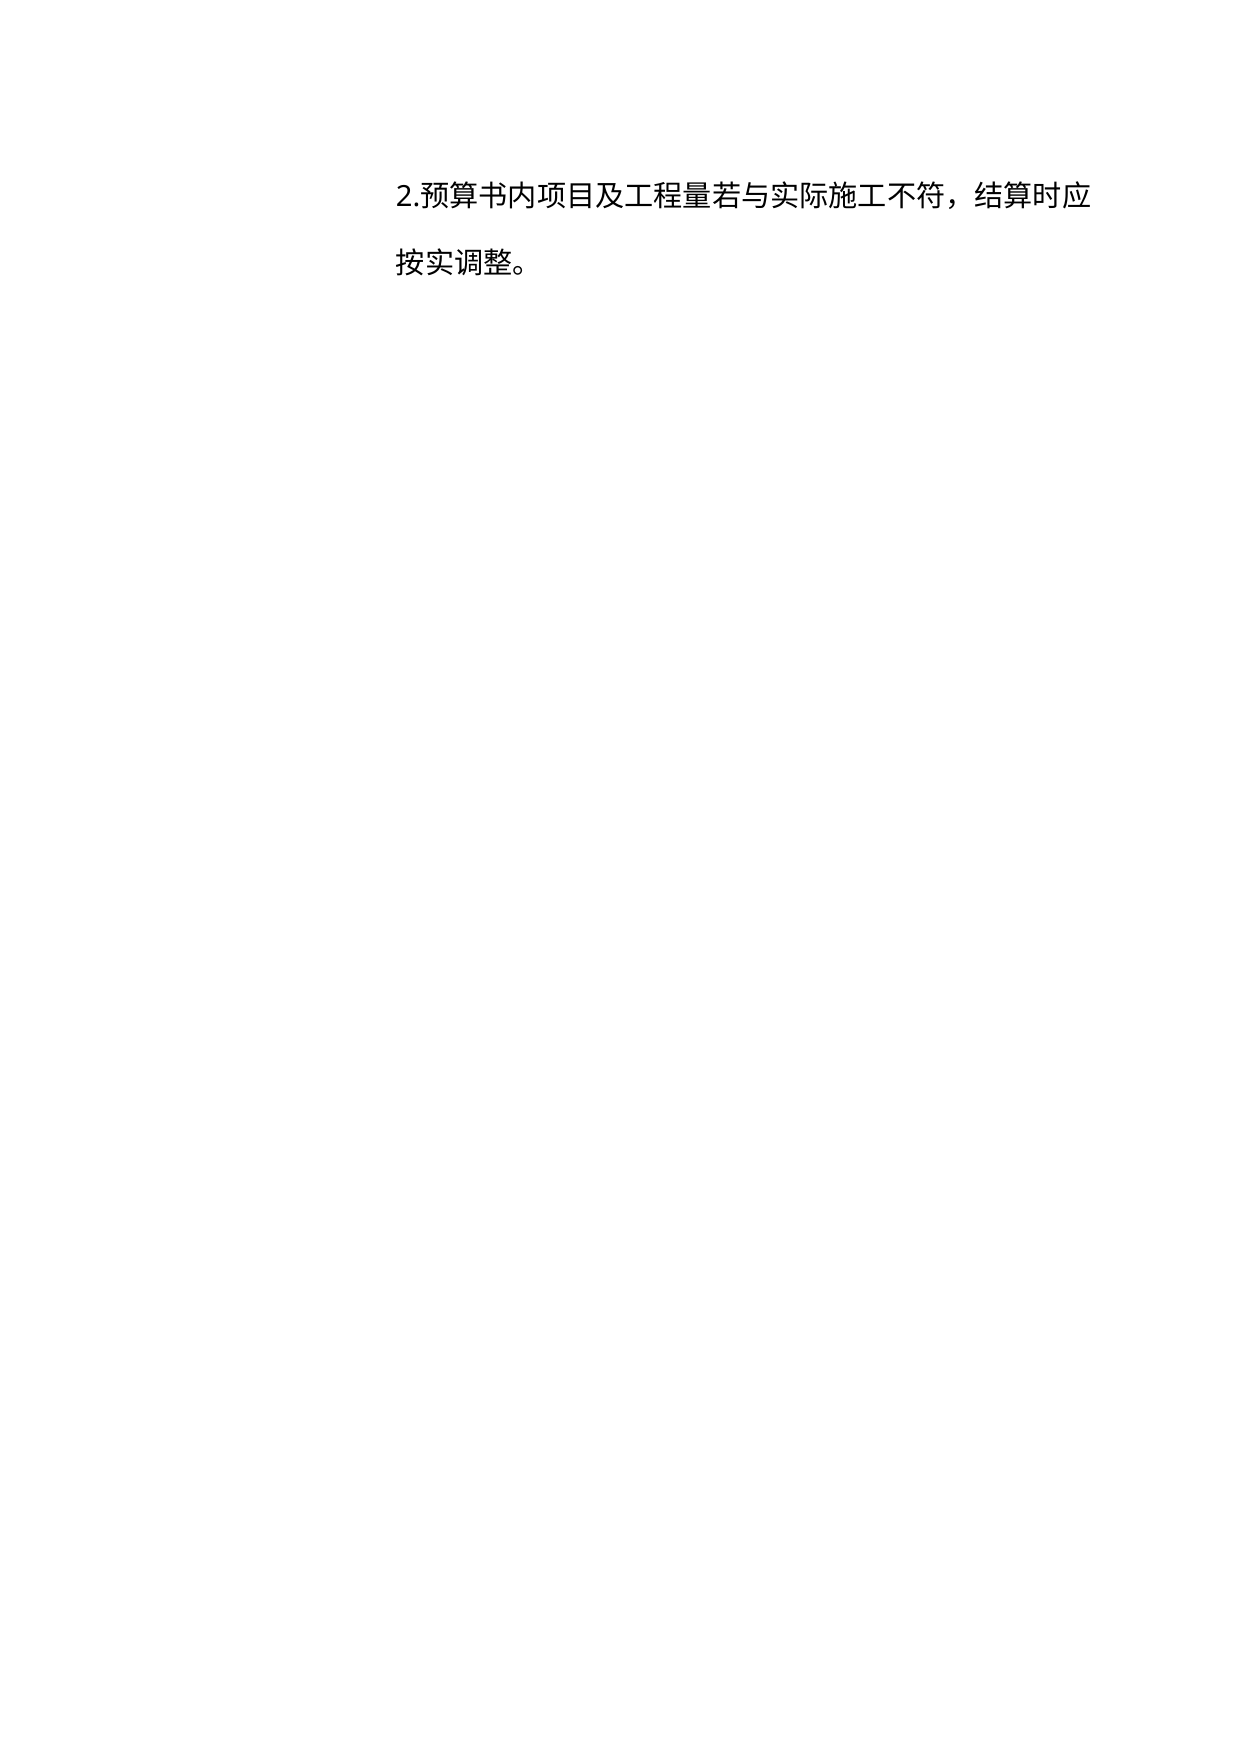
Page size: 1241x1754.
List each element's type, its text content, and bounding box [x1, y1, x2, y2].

text 2.预算书内项目及工程量若与实际施工不符，结算时应按实调整。 [396, 161, 1093, 293]
